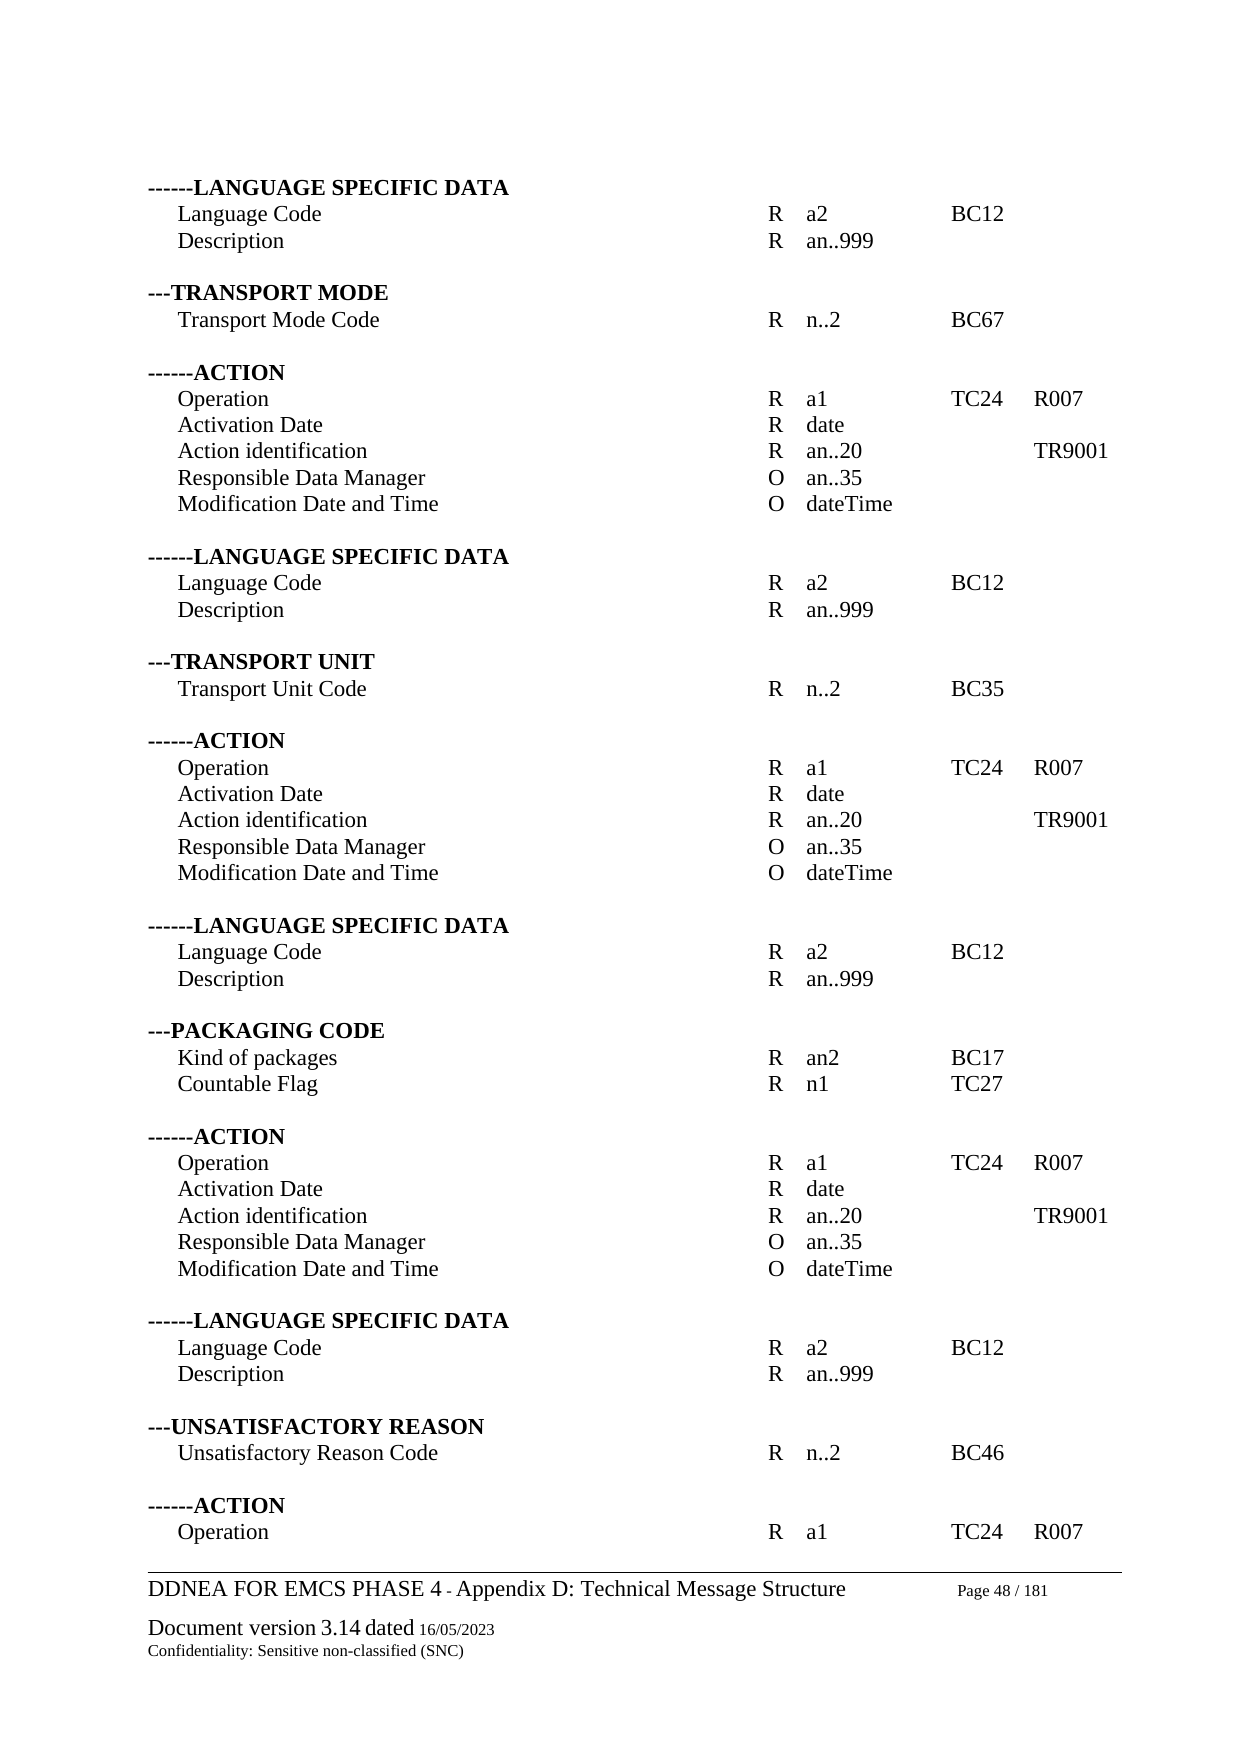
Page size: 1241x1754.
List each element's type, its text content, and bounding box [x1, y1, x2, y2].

text Language Code R a2 BC12 [148, 938, 1122, 965]
text Countable Flag R n1 TC27 [148, 1070, 1122, 1096]
text Description R an..999 [148, 227, 1122, 253]
text ------ACTION [148, 358, 1122, 385]
text Language Code R a2 BC12 [148, 200, 1122, 227]
text ------ACTION [148, 1492, 1122, 1518]
text Action identification R an..20 TR9001 [148, 438, 1122, 464]
text Responsible Data Manager O an..35 [148, 1228, 1122, 1254]
text Operation R a1 TC24 R007 [148, 385, 1122, 411]
text ------ACTION [148, 1123, 1122, 1149]
text ------LANGUAGE SPECIFIC DATA [148, 1307, 1122, 1334]
text Action identification R an..20 TR9001 [148, 1202, 1122, 1228]
text Modification Date and Time O dateTime [148, 859, 1122, 886]
text ---TRANSPORT MODE [148, 279, 1122, 306]
text ------LANGUAGE SPECIFIC DATA [148, 543, 1122, 569]
text Description R an..999 [148, 965, 1122, 991]
text Activation Date R date [148, 411, 1122, 438]
text Activation Date R date [148, 780, 1122, 807]
text Transport Unit Code R n..2 BC35 [148, 675, 1122, 701]
text ---PACKAGING CODE [148, 1017, 1122, 1044]
text Language Code R a2 BC12 [148, 1334, 1122, 1360]
text Activation Date R date [148, 1176, 1122, 1202]
text Modification Date and Time O dateTime [148, 490, 1122, 517]
text Unsatisfactory Reason Code R n..2 BC46 [148, 1439, 1122, 1465]
text Description R an..999 [148, 596, 1122, 622]
text ------ACTION [148, 727, 1122, 754]
text ---UNSATISFACTORY REASON [148, 1413, 1122, 1439]
text ---TRANSPORT UNIT [148, 648, 1122, 675]
text Description R an..999 [148, 1360, 1122, 1386]
text Modification Date and Time O dateTime [148, 1254, 1122, 1281]
text Action identification R an..20 TR9001 [148, 807, 1122, 833]
text Operation R a1 TC24 R007 [148, 1518, 1122, 1544]
text Responsible Data Manager O an..35 [148, 464, 1122, 490]
text Operation R a1 TC24 R007 [148, 1149, 1122, 1176]
text Kind of packages R an2 BC17 [148, 1044, 1122, 1070]
text Operation R a1 TC24 R007 [148, 754, 1122, 780]
text Responsible Data Manager O an..35 [148, 833, 1122, 859]
text Transport Mode Code R n..2 BC67 [148, 306, 1122, 332]
text ------LANGUAGE SPECIFIC DATA [148, 174, 1122, 200]
text ------LANGUAGE SPECIFIC DATA [148, 912, 1122, 938]
text Language Code R a2 BC12 [148, 569, 1122, 596]
